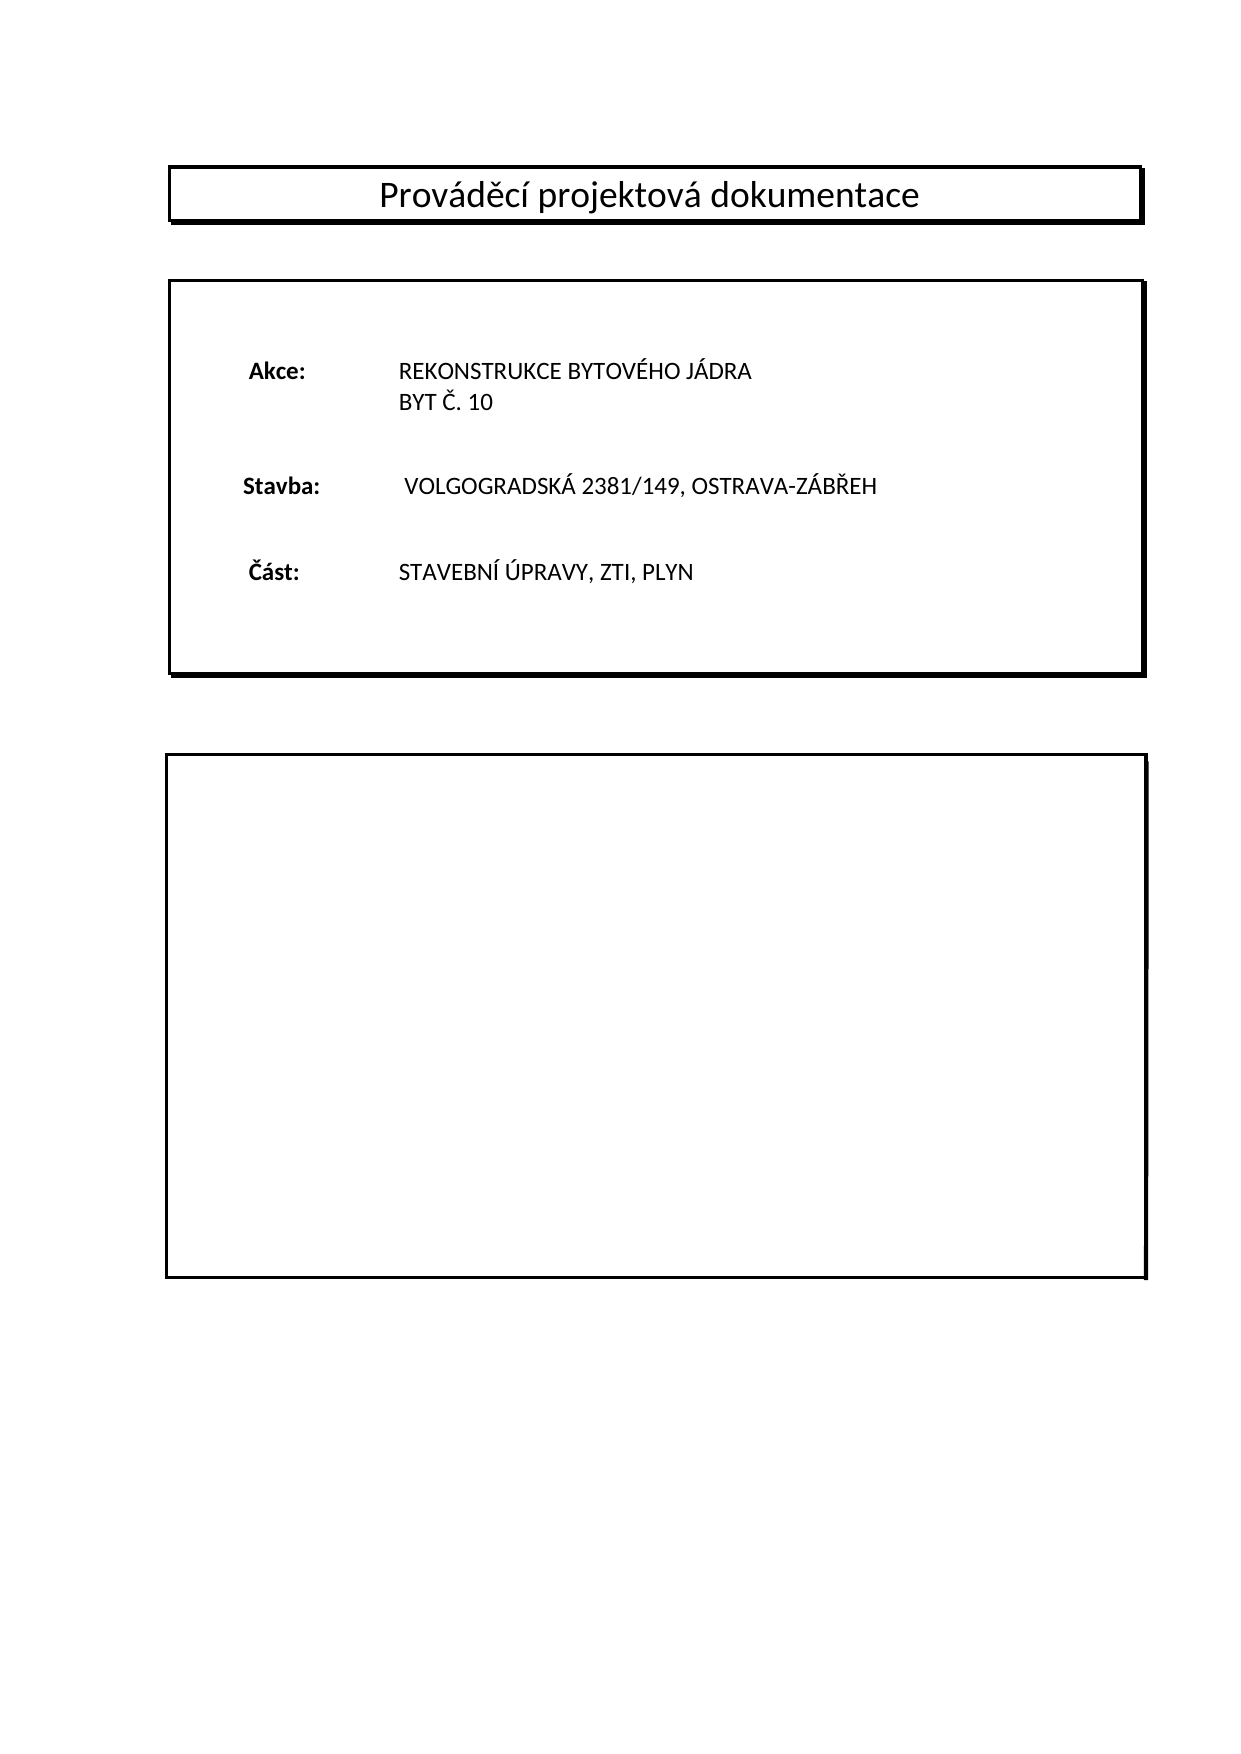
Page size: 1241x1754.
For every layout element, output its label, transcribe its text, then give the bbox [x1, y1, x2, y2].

text Část: STAVEBNÍ ÚPRAVY, ZTI, PLYN [171, 551, 1141, 587]
text Stavba: VOLGOGRADSKÁ 2381/149, OSTRAVA-ZÁBŘEH [171, 465, 1141, 501]
text BYT Č. 10 [177, 386, 1122, 417]
text Prováděcí projektová dokumentace [171, 169, 1139, 219]
text Akce: REKONSTRUKCE BYTOVÉHO JÁDRA [177, 356, 1122, 386]
